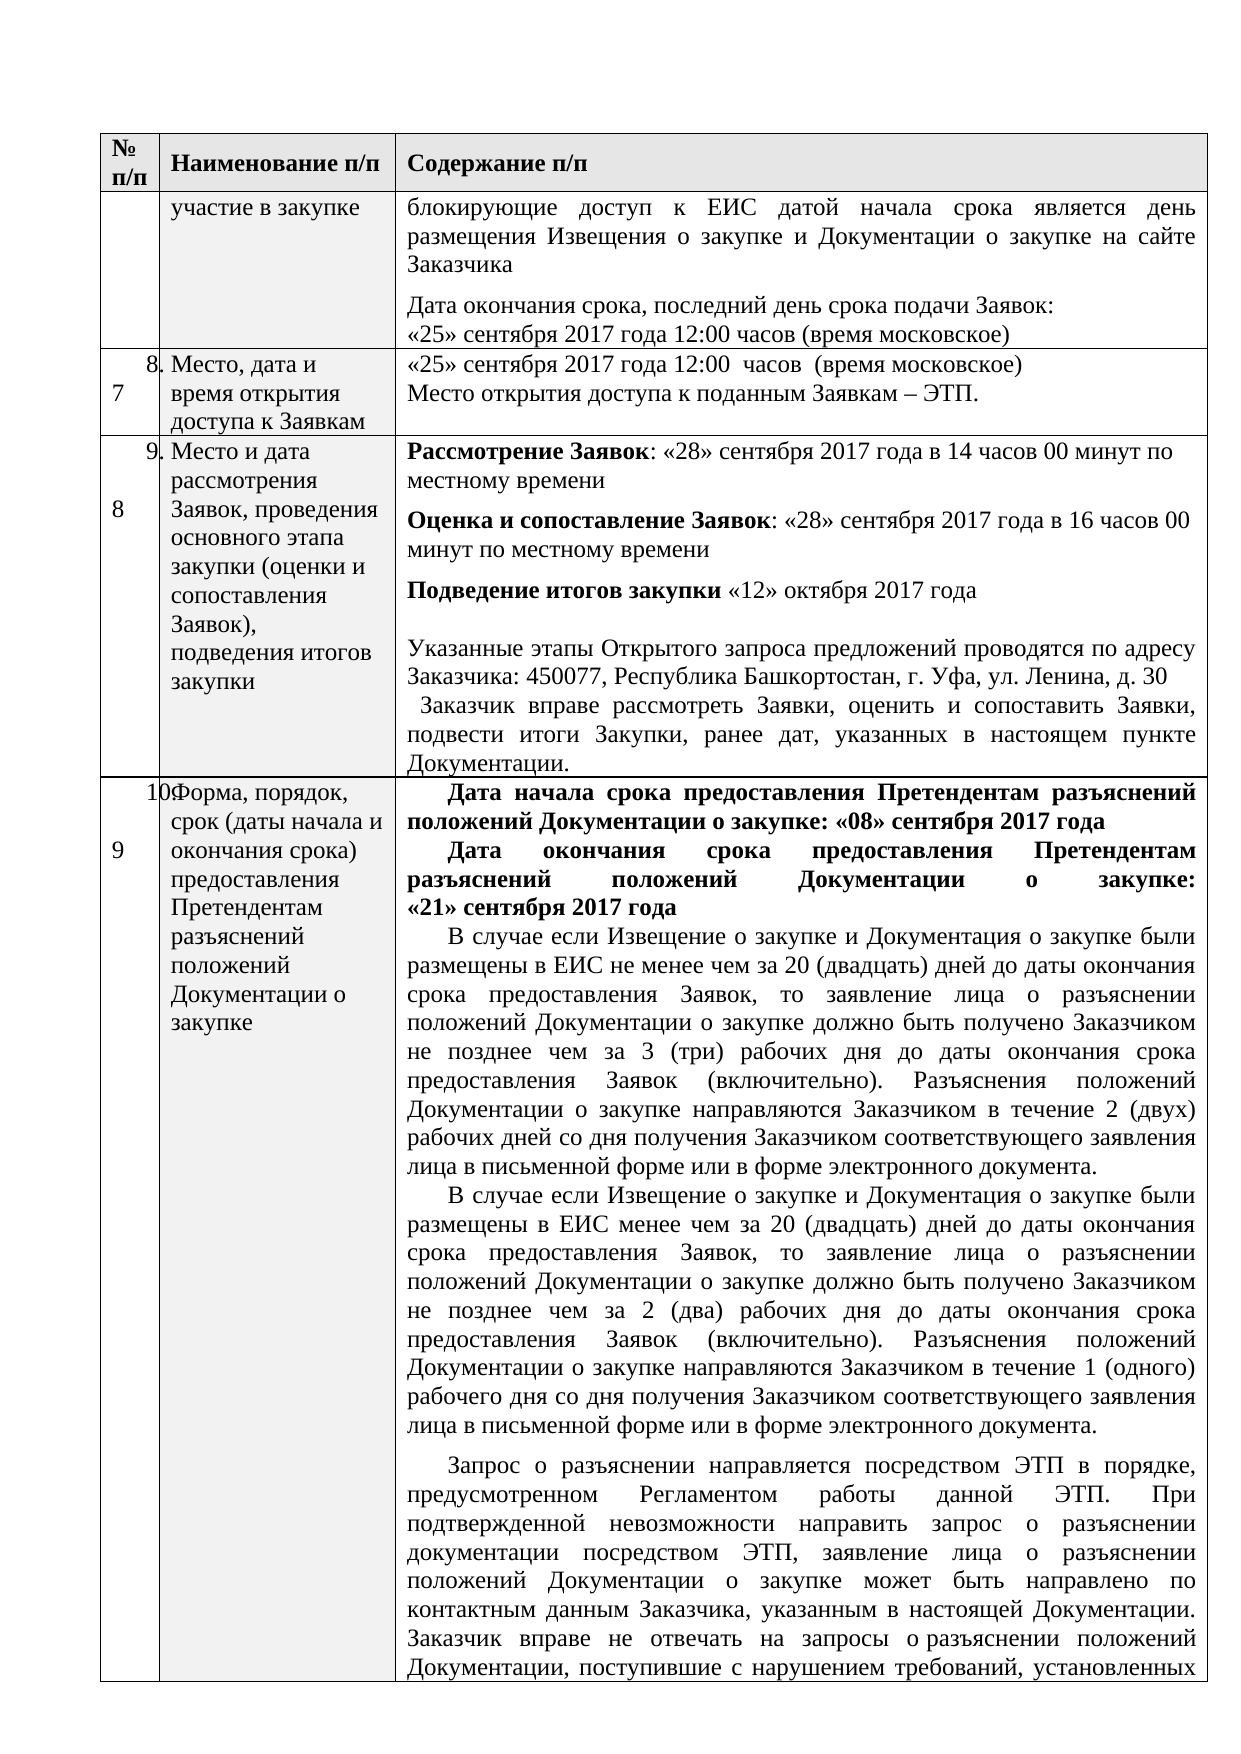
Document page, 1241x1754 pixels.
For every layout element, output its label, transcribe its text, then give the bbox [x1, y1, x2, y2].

table_cell Место и дата рассмотрения Заявок, проведения основного этапа закупки (оценки и сопоставления Заявок), подведения итогов закупки [160, 436, 395, 776]
table_header Содержание п/п [396, 134, 1207, 191]
table_cell 9 [101, 778, 159, 1681]
table_cell Рассмотрение Заявок: «28» сентября 2017 года в 14 часов 00 минут по местному времени Оценка и сопоставление Заявок: «28» сентября 2017 года в 16 часов 00 минут по местному времени Подведение итогов закупки «12» октября 2017 года Указанные этапы Открытого запроса предложений проводятся по адресу Заказчика: 450077, Республика Башкортостан, г. Уфа, ул. Ленина, д. 30 Заказчик вправе рассмотреть Заявки, оценить и сопоставить Заявки, подвести итоги Закупки, ранее дат, указанных в настоящем пункте Документации. [396, 436, 1207, 776]
table_cell Место, дата и время открытия доступа к Заявкам [160, 349, 395, 435]
table_cell 7 [101, 349, 159, 435]
table_cell 8 [101, 436, 159, 776]
table_header Наименование п/п [160, 134, 395, 191]
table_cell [396, 778, 1207, 1681]
table_header № п/п [101, 134, 159, 191]
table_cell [160, 192, 395, 348]
table_cell «25» сентября 2017 года 12:00 часов (время московское) Место открытия доступа к поданным Заявкам – ЭТП. [396, 349, 1207, 435]
table_cell 6 [101, 192, 159, 348]
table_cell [396, 192, 1207, 348]
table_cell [160, 778, 395, 1681]
